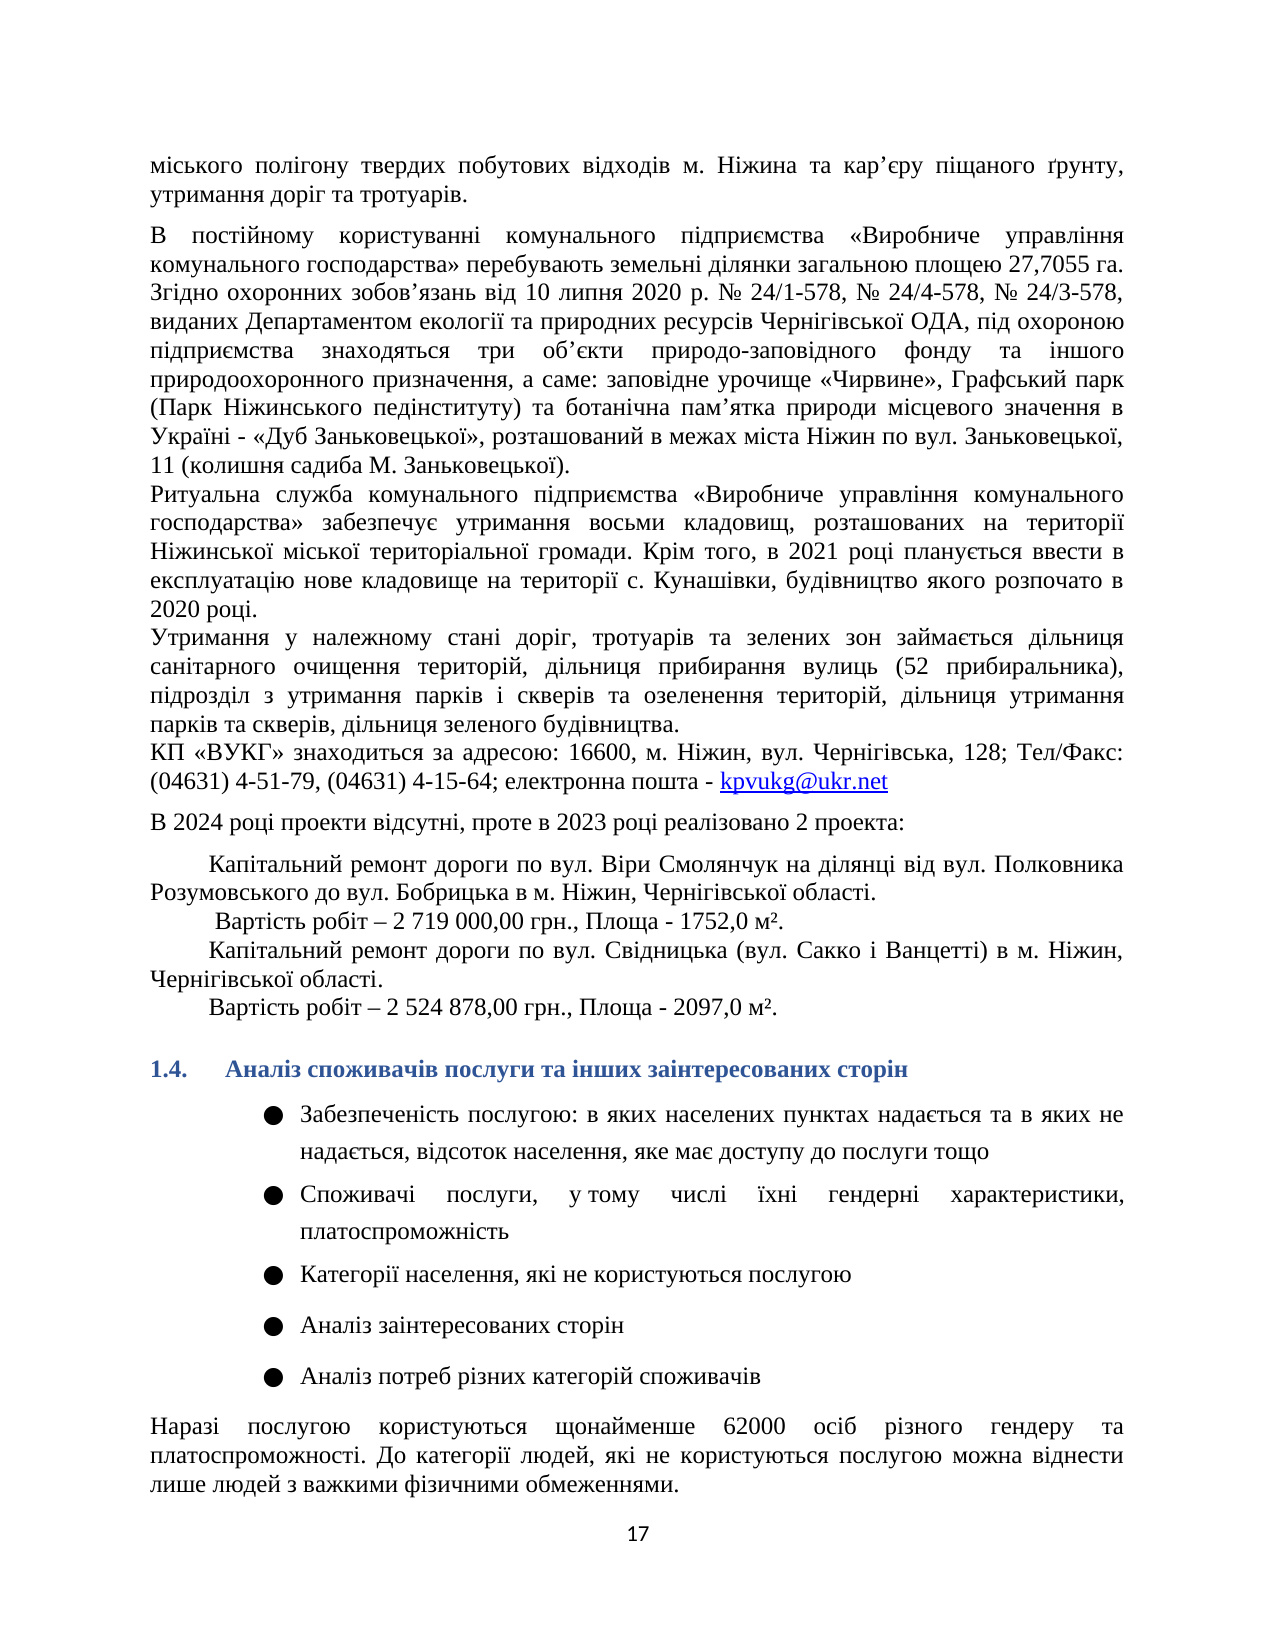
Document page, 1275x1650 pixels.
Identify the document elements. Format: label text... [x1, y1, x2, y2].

list Аналіз потреб різних категорій споживачів [262, 1348, 1125, 1399]
text В 2024 році проекти відсутні, проте в 2023 році реалізовано 2 проекта: [150, 807, 1125, 836]
list Аналіз заінтересованих сторін [262, 1296, 1125, 1348]
list Забезпеченість послугою: в яких населених пунктах надається та в яких не надається, відсоток населення, яке має доступу до послуги тощо [262, 1085, 1125, 1165]
text КП «ВУКГ» знаходиться за адресою: 16600, м. Ніжин, вул. Чернігівська, 128; Тел/Факс: (04631) 4-51-79, (04631) 4-15-64; електронна пошта - kpvukg@ukr.net [150, 737, 1125, 795]
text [150, 150, 1125, 207]
list Категорії населення, які не користуються послугою [262, 1245, 1125, 1296]
text В постійному користуванні комунального підприємства «Виробниче управління комунального господарства» перебувають земельні ділянки загальною площею 27,7055 га. Згідно охоронних зобов’язань від 10 липня 2020 р. № 24/1-578, № 24/4-578, № 24/3-578, виданих Департаментом екології та природних ресурсів Чернігівської ОДА, під охороною підприємства знаходяться три об’єкти природо-заповідного фонду та іншого природоохоронного призначення, а саме: заповідне урочище «Чирвине», Графський парк (Парк Ніжинського педінституту) та ботанічна пам’ятка природи місцевого значення в Україні - «Дуб Заньковецької», розташований в межах міста Ніжин по вул. Заньковецької, 11 (колишня садиба М. Заньковецької). [150, 220, 1125, 479]
text Капітальний ремонт дороги по вул. Віри Смолянчук на ділянці від вул. Полковника Розумовського до вул. Бобрицька в м. Ніжин, Чернігівської області. [150, 849, 1125, 906]
text Наразі послугою користуються щонайменше 62000 осіб різного гендеру та платоспроможності. До категорії людей, які не користуються послугою можна віднести лише людей з важкими фізичними обмеженнями. [150, 1411, 1125, 1498]
list Споживачі послуги, у тому числі їхні гендерні характеристики, платоспроможність [262, 1165, 1125, 1245]
text Ритуальна служба комунального підприємства «Виробниче управління комунального господарства» забезпечує утримання восьми кладовищ, розташованих на території Ніжинської міської територіальної громади. Крім того, в 2021 році планується ввести в експлуатацію нове кладовище на території с. Кунашівки, будівництво якого розпочато в 2020 році. [150, 479, 1125, 622]
text Вартість робіт – 2 524 878,00 грн., Площа - 2097,0 м². [150, 992, 1125, 1021]
text Вартість робіт – 2 719 000,00 грн., Площа - 1752,0 м². [150, 906, 1125, 935]
text Утримання у належному стані доріг, тротуарів та зелених зон займається дільниця санітарного очищення територій, дільниця прибирання вулиць (52 прибиральника), підрозділ з утримання парків і скверів та озеленення територій, дільниця утримання парків та скверів, дільниця зеленого будівництва. [150, 622, 1125, 737]
subtitle Аналіз споживачів послуги та інших заінтересованих сторін [150, 1054, 1125, 1083]
text Капітальний ремонт дороги по вул. Свідницька (вул. Сакко і Ванцетті) в м. Ніжин, Чернігівської області. [150, 935, 1125, 992]
